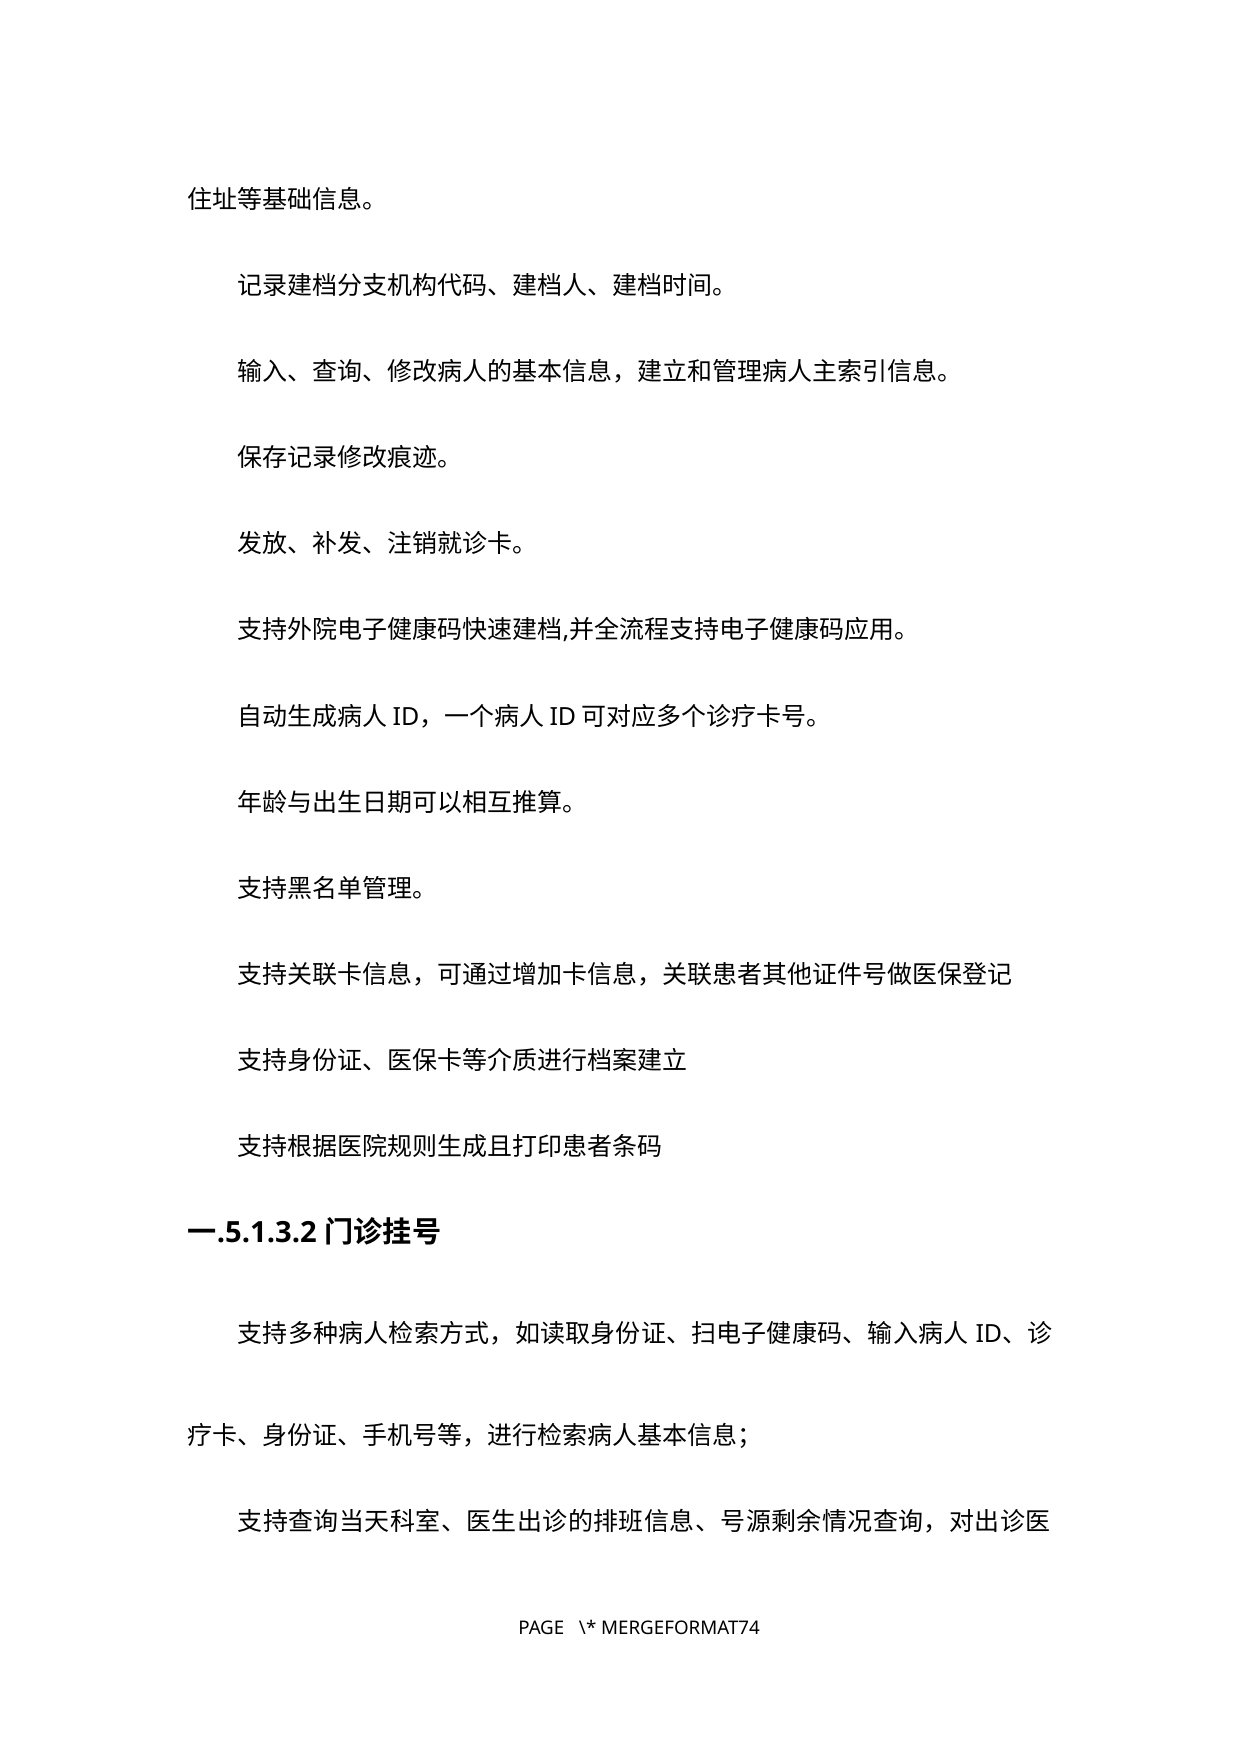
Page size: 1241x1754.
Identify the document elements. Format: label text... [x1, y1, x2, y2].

text 支持身份证、医保卡等介质进行档案建立 [187, 1024, 1053, 1092]
text 年龄与出生日期可以相互推算。 [187, 766, 1053, 834]
text 输入、查询、修改病人的基本信息，建立和管理病人主索引信息。 [187, 336, 1053, 404]
text 支持外院电子健康码快速建档,并全流程支持电子健康码应用。 [187, 594, 1053, 662]
text 保存记录修改痕迹。 [187, 422, 1053, 490]
text 发放、补发、注销就诊卡。 [187, 508, 1053, 576]
subtitle 门诊挂号 [187, 1196, 1053, 1264]
text 支持多种病人检索方式，如读取身份证、扫电子健康码、输入病人ID、诊疗卡、身份证、手机号等，进行检索病人基本信息； [187, 1298, 1053, 1468]
text 支持关联卡信息，可通过增加卡信息，关联患者其他证件号做医保登记 [187, 938, 1053, 1006]
text 支持根据医院规则生成且打印患者条码 [187, 1110, 1053, 1178]
text 自动生成病人ID，一个病人ID可对应多个诊疗卡号。 [187, 680, 1053, 748]
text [187, 164, 1053, 232]
text 记录建档分支机构代码、建档人、建档时间。 [187, 250, 1053, 318]
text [187, 1486, 1053, 1554]
text 支持黑名单管理。 [187, 852, 1053, 920]
